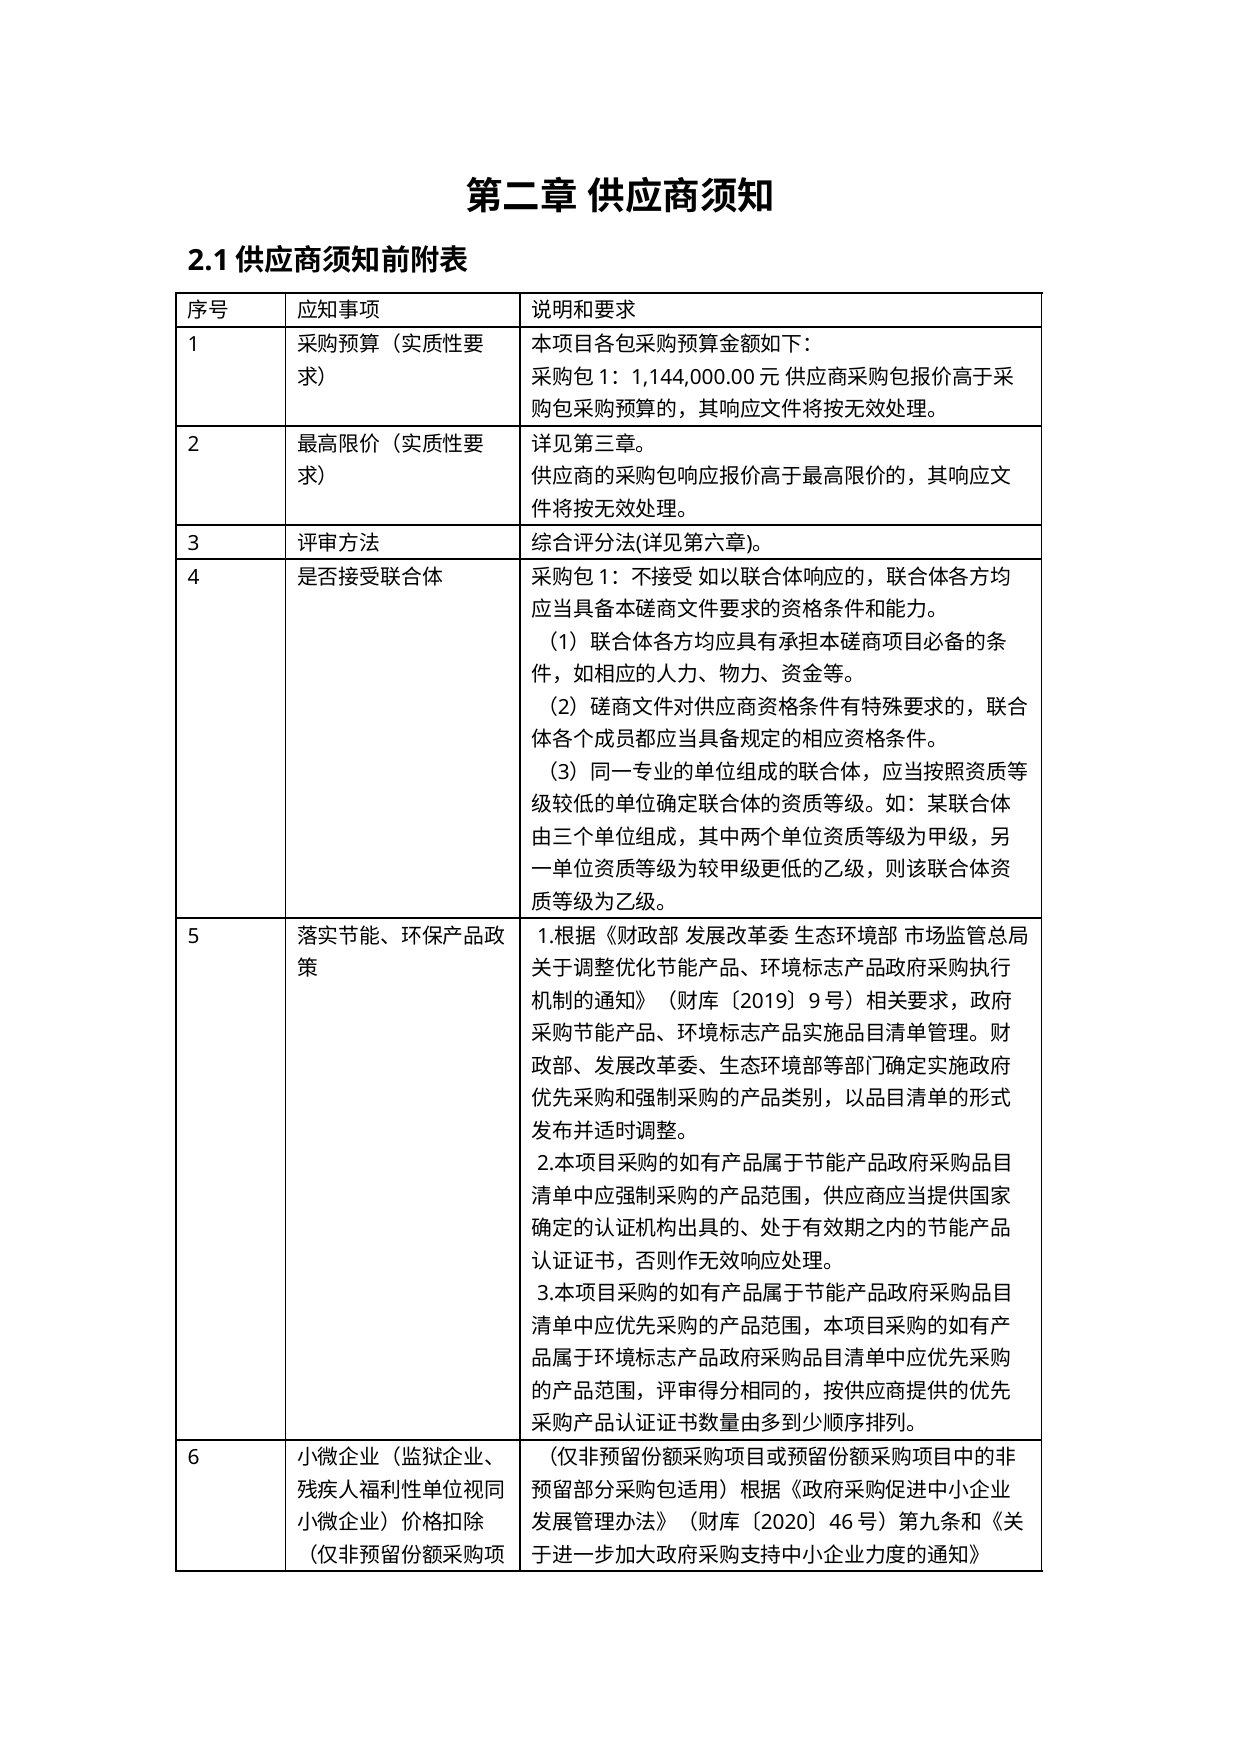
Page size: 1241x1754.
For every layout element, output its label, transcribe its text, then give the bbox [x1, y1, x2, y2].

table_cell 详见第三章。 供应商的采购包响应报价高于最高限价的，其响应文件将按无效处理。 [521, 427, 1041, 524]
table_cell 1 [177, 328, 285, 425]
table_cell 是否接受联合体 [286, 560, 519, 917]
table_cell 最高限价（实质性要求） [286, 427, 519, 524]
table_cell 5 [177, 919, 285, 1439]
table_cell 综合评分法(详见第六章)。 [521, 526, 1041, 558]
table_cell 2 [177, 427, 285, 524]
table_cell 4 [177, 560, 285, 917]
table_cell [521, 1441, 1041, 1570]
table_header 序号 [177, 294, 285, 326]
text 第二章 供应商须知 [187, 162, 1053, 227]
table_cell 采购预算（实质性要求） [286, 328, 519, 425]
table_cell 落实节能、环保产品政策 [286, 919, 519, 1439]
table_header 应知事项 [286, 294, 519, 326]
table_cell 3 [177, 526, 285, 558]
text 2.1供应商须知前附表 [187, 227, 1053, 292]
table_cell 1.根据《财政部 发展改革委 生态环境部 市场监管总局关于调整优化节能产品、环境标志产品政府采购执行机制的通知》（财库〔2019〕9号）相关要求，政府采购节能产品、环境标志产品实施品目清单管理。财政部、发展改革委、生态环境部等部门确定实施政府优先采购和强制采购的产品类别，以品目清单的形式发布并适时调整。 2.本项目采购的如有产品属于节能产品政府采购品目清单中应强制采购的产品范围，供应商应当提供国家确定的认证机构出具的、处于有效期之内的节能产品认证证书，否则作无效响应处理。 3.本项目采购的如有产品属于节能产品政府采购品目清单中应优先采购的产品范围，本项目采购的如有产品属于环境标志产品政府采购品目清单中应优先采购的产品范围，评审得分相同的，按供应商提供的优先采购产品认证证书数量由多到少顺序排列。 [521, 919, 1041, 1439]
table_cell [286, 1441, 519, 1570]
table_cell 评审方法 [286, 526, 519, 558]
table_header 说明和要求 [521, 294, 1041, 326]
table_cell 6 [177, 1441, 285, 1570]
table_cell 本项目各包采购预算金额如下： 采购包1：1,144,000.00元 供应商采购包报价高于采购包采购预算的，其响应文件将按无效处理。 [521, 328, 1041, 425]
table_cell 采购包1：不接受 如以联合体响应的，联合体各方均应当具备本磋商文件要求的资格条件和能力。 （1）联合体各方均应具有承担本磋商项目必备的条件，如相应的人力、物力、资金等。 （2）磋商文件对供应商资格条件有特殊要求的，联合体各个成员都应当具备规定的相应资格条件。 （3）同一专业的单位组成的联合体，应当按照资质等级较低的单位确定联合体的资质等级。如：某联合体由三个单位组成，其中两个单位资质等级为甲级，另一单位资质等级为较甲级更低的乙级，则该联合体资质等级为乙级。 [521, 560, 1041, 917]
